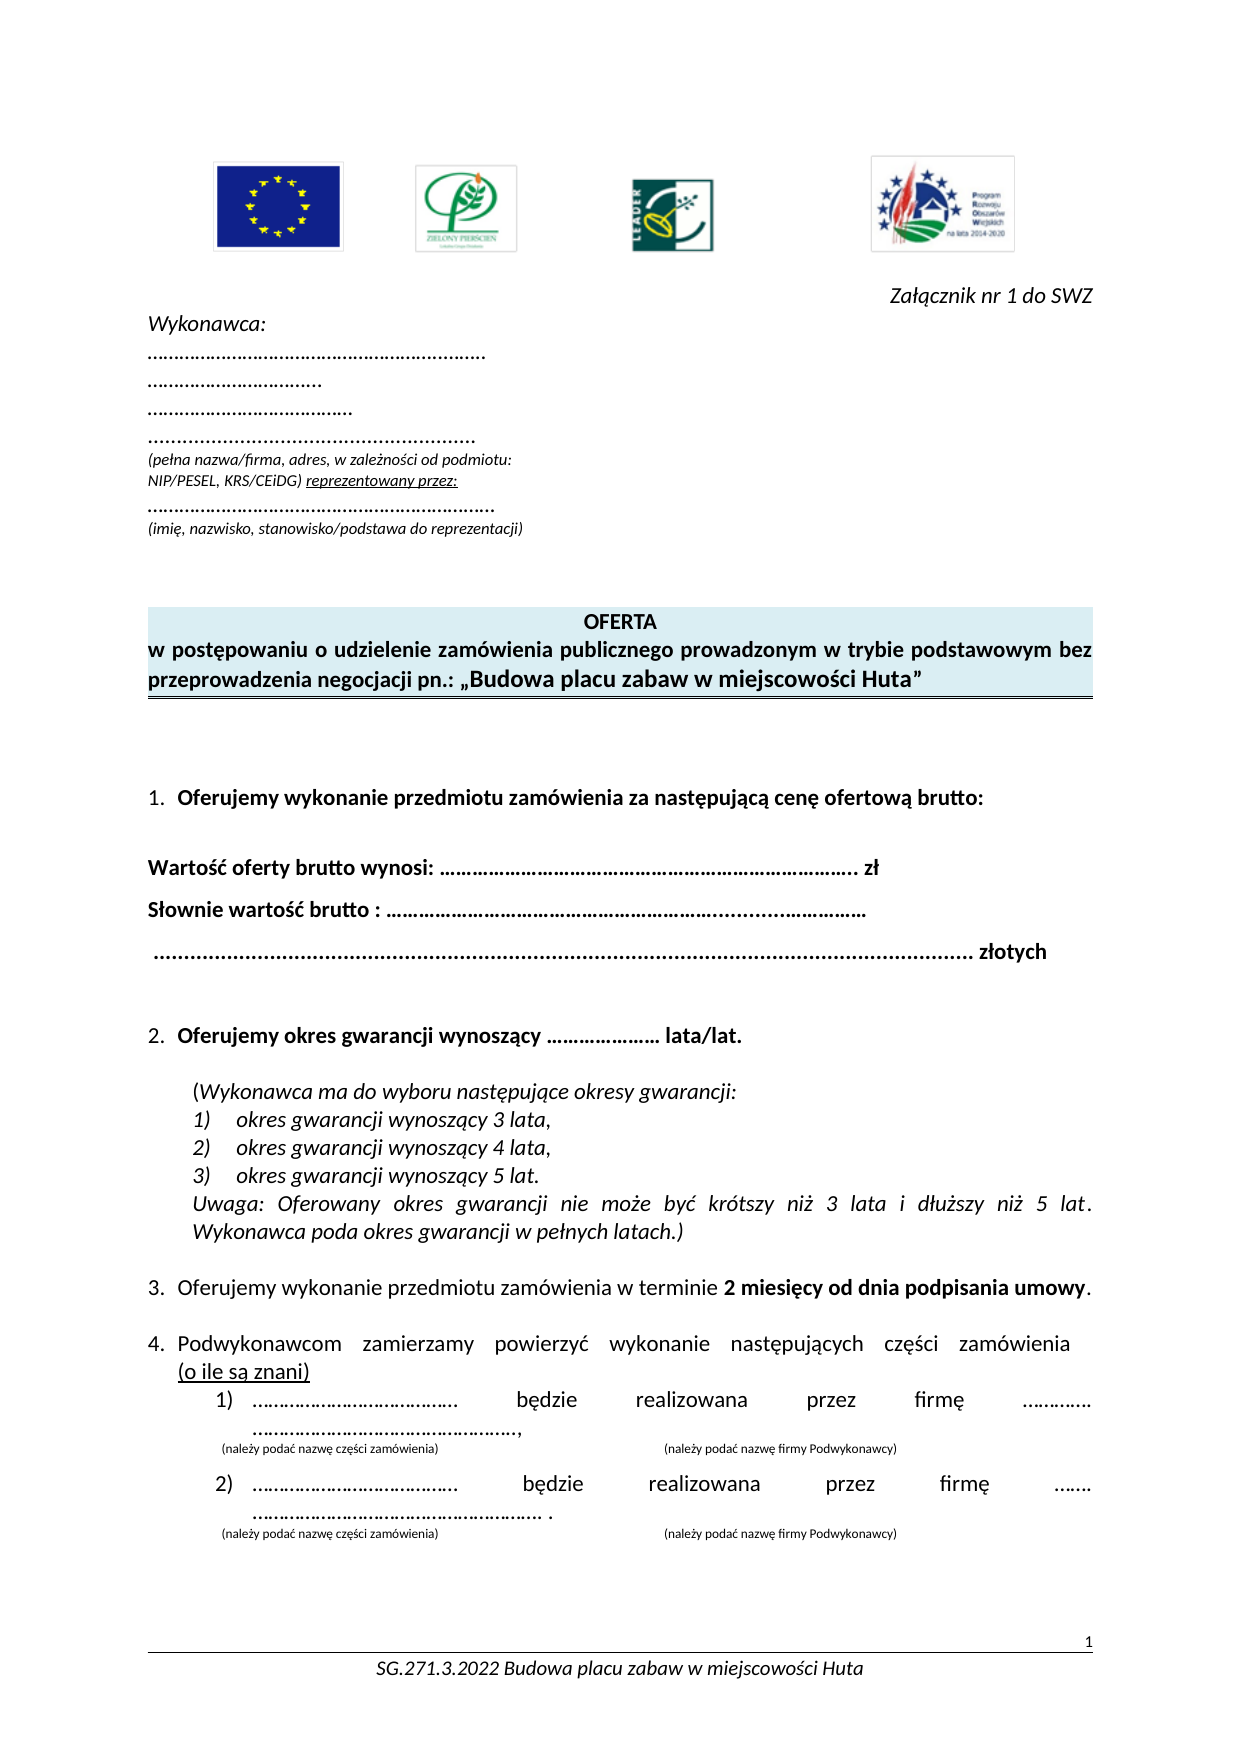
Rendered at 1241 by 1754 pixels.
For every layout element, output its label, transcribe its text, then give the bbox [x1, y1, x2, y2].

list Oferujemy wykonanie przedmiotu zamówienia za następującą cenę ofertową brutto: [148, 783, 1093, 811]
text (Wykonawca ma do wyboru następujące okresy gwarancji: [192, 1077, 1093, 1105]
text Wykonawca: [148, 309, 1093, 337]
text NIP/PESEL, KRS/CEiDG) reprezentowany przez: [148, 470, 664, 490]
list okres gwarancji wynoszący 3 lata, [192, 1105, 1093, 1133]
text ………………………………………………..……..…………………………...………………………………… [148, 337, 517, 421]
text ………………………………………………………… [148, 490, 664, 518]
text (imię, nazwisko, stanowisko/podstawa do reprezentacji) [148, 518, 664, 538]
text Uwaga: Oferowany okres gwarancji nie może być krótszy niż 3 lata i dłuższy niż 5 lat. Wykonawca poda okres gwarancji w pełnych latach.) [192, 1189, 1093, 1245]
text ......................................................... [148, 421, 517, 449]
picture [212, 132, 1028, 254]
text OFERTA [148, 607, 1093, 635]
text (należy podać nazwę części zamówienia) (należy podać nazwę firmy Podwykonawcy) [148, 1441, 1093, 1469]
text (pełna nazwa/firma, adres, w zależności od podmiotu: [148, 449, 664, 470]
text (należy podać nazwę części zamówienia) (należy podać nazwę firmy Podwykonawcy) [148, 1525, 1093, 1553]
text ...................................................................................................................................... złotych [148, 937, 1093, 965]
list ………………………………… będzie realizowana przez firmę …….………………………………………………. . [215, 1469, 1093, 1525]
text Wartość oferty brutto wynosi: ………………………………………………………………….. zł [148, 853, 1093, 881]
list okres gwarancji wynoszący 4 lata, [192, 1133, 1093, 1161]
list Podwykonawcom zamierzamy powierzyć wykonanie następujących części zamówienia (o ile są znani) [148, 1329, 1093, 1385]
list Oferujemy okres gwarancji wynoszący ………………… lata/lat. [148, 1021, 1093, 1049]
text Słownie wartość brutto : ……………………………………………………............…………… [148, 895, 1093, 923]
list ………………………………… będzie realizowana przez firmę ………….………………………………………….., [215, 1385, 1093, 1441]
text Załącznik nr 1 do SWZ [738, 281, 1093, 309]
text w postępowaniu o udzielenie zamówienia publicznego prowadzonym w trybie podstawowym bez przeprowadzenia negocjacji pn.: „Budowa placu zabaw w miejscowości Huta” [148, 635, 1093, 696]
list Oferujemy wykonanie przedmiotu zamówienia w terminie 2 miesięcy od dnia podpisania umowy. [148, 1273, 1093, 1301]
list okres gwarancji wynoszący 5 lat. [192, 1161, 1093, 1189]
